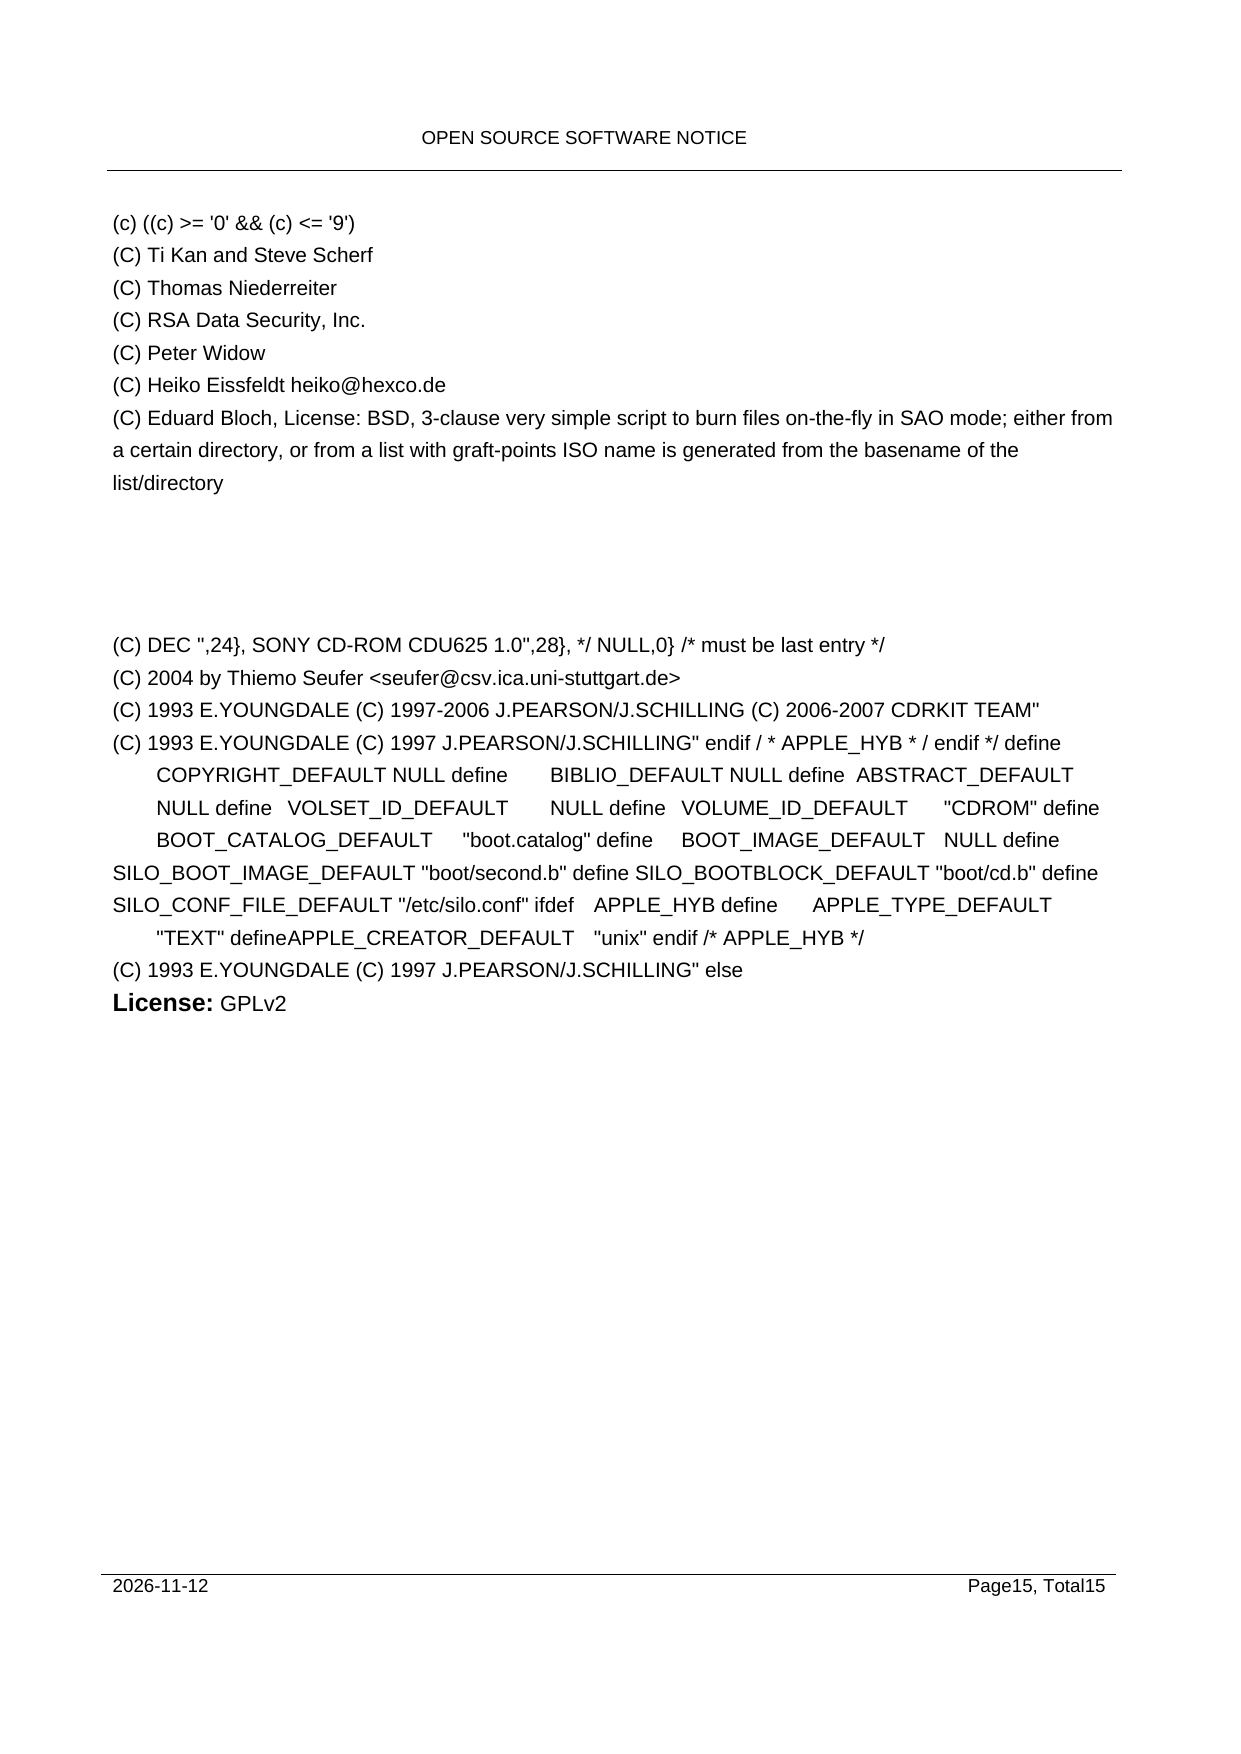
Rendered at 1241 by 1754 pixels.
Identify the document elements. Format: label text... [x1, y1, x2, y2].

text (C) RSA Data Security, Inc. [112, 304, 1128, 336]
text (C) 2004 by Thiemo Seufer <seufer@csv.ica.uni-stuttgart.de> [112, 661, 1128, 694]
text (C) DEC ",24}, SONY CD-ROM CDU625 1.0",28}, */ NULL,0} /* must be last entry */ [112, 629, 1128, 661]
text (C) Ti Kan and Steve Scherf [112, 239, 1128, 271]
text (C) 1993 E.YOUNGDALE (C) 1997 J.PEARSON/J.SCHILLING" endif / * APPLE_HYB * / endif */ define COPYRIGHT_DEFAULT NULL define BIBLIO_DEFAULT NULL define ABSTRACT_DEFAULT NULL define VOLSET_ID_DEFAULT NULL define VOLUME_ID_DEFAULT "CDROM" define BOOT_CATALOG_DEFAULT "boot.catalog" define BOOT_IMAGE_DEFAULT NULL define SILO_BOOT_IMAGE_DEFAULT "boot/second.b" define SILO_BOOTBLOCK_DEFAULT "boot/cd.b" define SILO_CONF_FILE_DEFAULT "/etc/silo.conf" ifdef APPLE_HYB define APPLE_TYPE_DEFAULT "TEXT" define APPLE_CREATOR_DEFAULT "unix" endif /* APPLE_HYB */ [112, 726, 1128, 954]
text (C) Thomas Niederreiter [112, 271, 1128, 304]
text (C) 1993 E.YOUNGDALE (C) 1997-2006 J.PEARSON/J.SCHILLING (C) 2006-2007 CDRKIT TEAM" [112, 694, 1128, 726]
text License: GPLv2 [112, 986, 1128, 1019]
text (C) Heiko Eissfeldt heiko@hexco.de [112, 369, 1128, 401]
text (C) Peter Widow [112, 336, 1128, 369]
text (C) 1993 E.YOUNGDALE (C) 1997 J.PEARSON/J.SCHILLING" else [112, 954, 1128, 986]
text (C) Eduard Bloch, License: BSD, 3-clause very simple script to burn files on-the-fly in SAO mode; either from a certain directory, or from a list with graft-points ISO name is generated from the basename of the list/directory [112, 401, 1128, 629]
text (c) ((c) >= '0' && (c) <= '9') [112, 206, 1128, 239]
